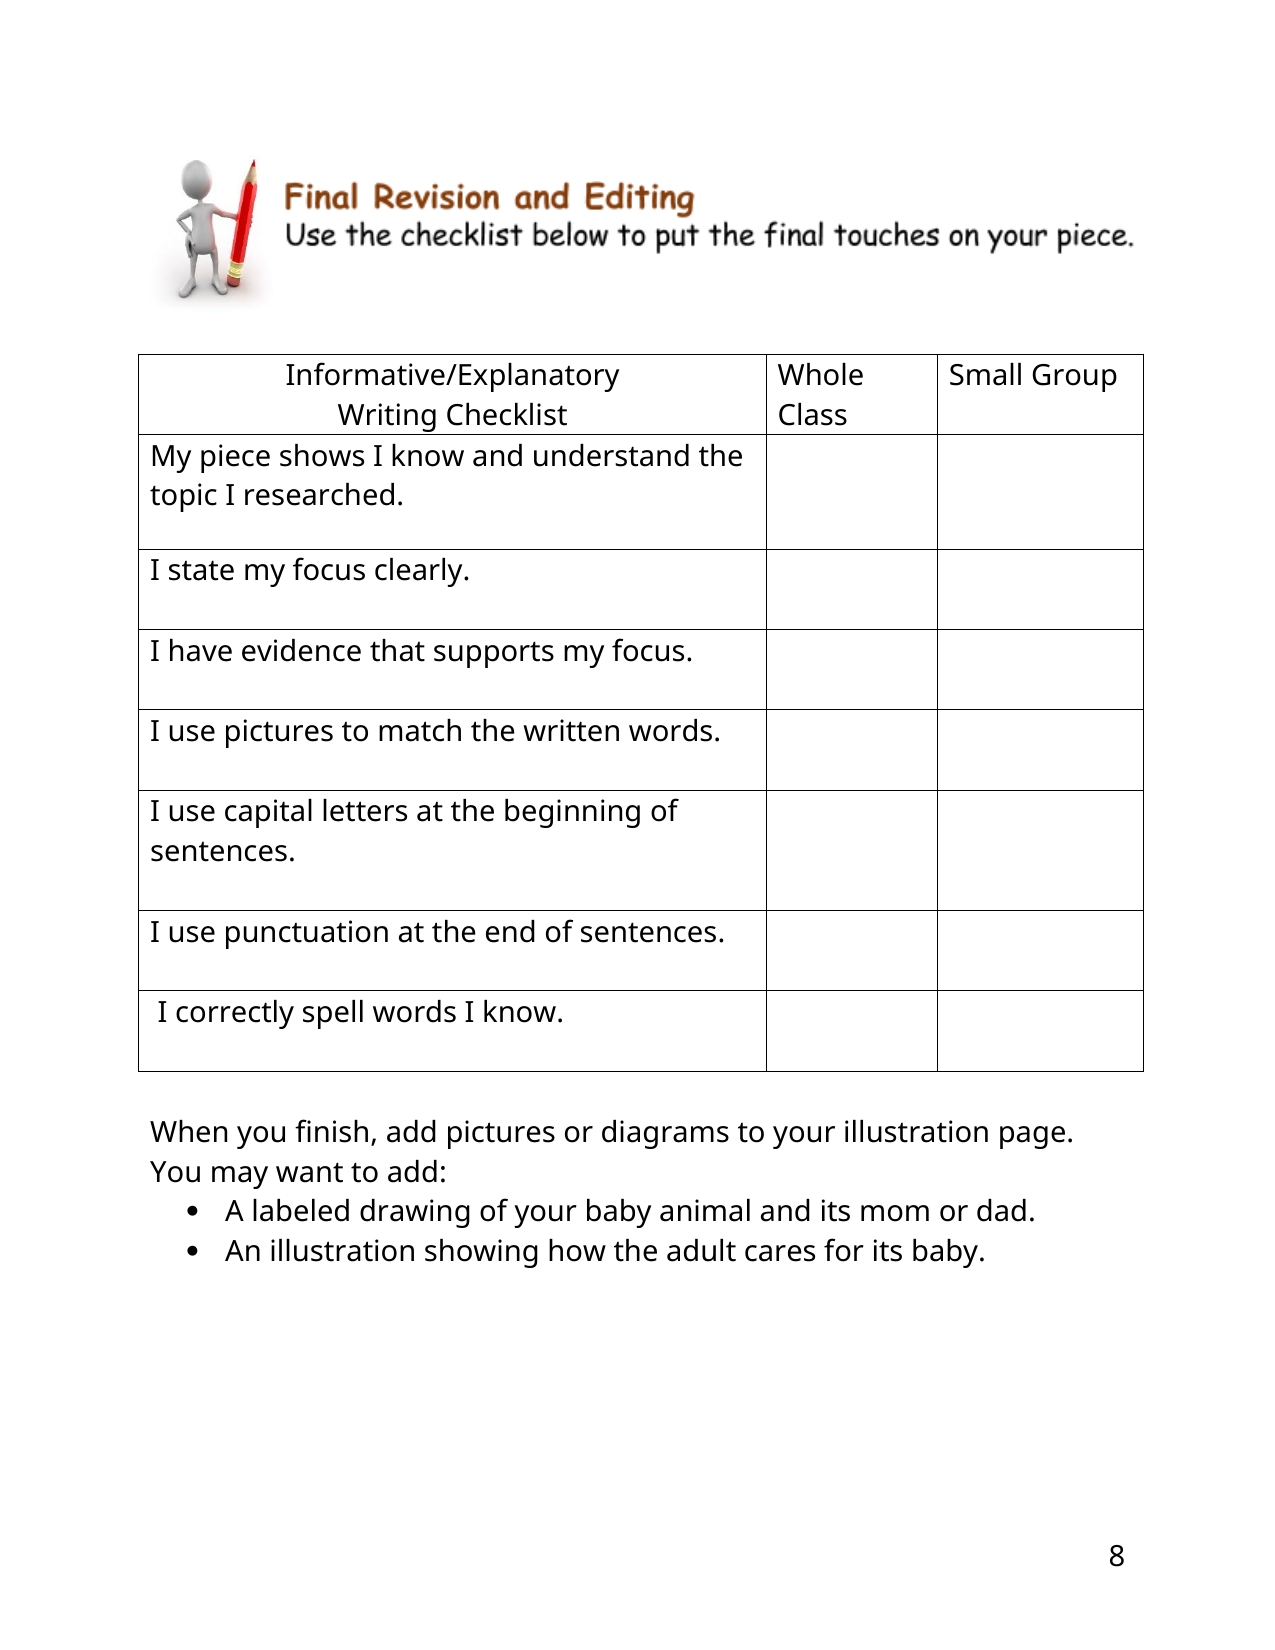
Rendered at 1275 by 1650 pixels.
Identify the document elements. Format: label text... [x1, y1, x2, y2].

table_cell [938, 435, 1143, 548]
table_header Informative/Explanatory Writing Checklist [139, 355, 766, 434]
table_cell [767, 710, 937, 790]
picture [150, 150, 1190, 314]
table_cell [938, 791, 1143, 910]
list A labeled drawing of your baby animal and its mom or dad. [187, 1191, 1125, 1230]
table_header Whole Class [767, 355, 937, 434]
table_cell My piece shows I know and understand the topic I researched. [139, 435, 766, 548]
table_cell I use capital letters at the beginning of sentences. [139, 791, 766, 910]
table_cell I correctly spell words I know. [139, 991, 766, 1071]
table_cell [938, 630, 1143, 709]
table_cell I state my focus clearly. [139, 550, 766, 629]
table_cell [938, 911, 1143, 990]
table_cell [938, 550, 1143, 629]
table_cell [938, 991, 1143, 1071]
table_cell [767, 550, 937, 629]
table_cell [767, 911, 937, 990]
table_cell [767, 435, 937, 548]
table_cell I use pictures to match the written words. [139, 710, 766, 790]
table_cell I use punctuation at the end of sentences. [139, 911, 766, 990]
list An illustration showing how the adult cares for its baby. [187, 1230, 1125, 1270]
table_cell I have evidence that supports my focus. [139, 630, 766, 709]
text When you finish, add pictures or diagrams to your illustration page. [150, 1111, 1125, 1151]
table_cell [938, 710, 1143, 790]
table_cell [767, 791, 937, 910]
table_cell [767, 991, 937, 1071]
text You may want to add: [150, 1151, 1125, 1191]
table_header Small Group [938, 355, 1143, 434]
table_cell [767, 630, 937, 709]
